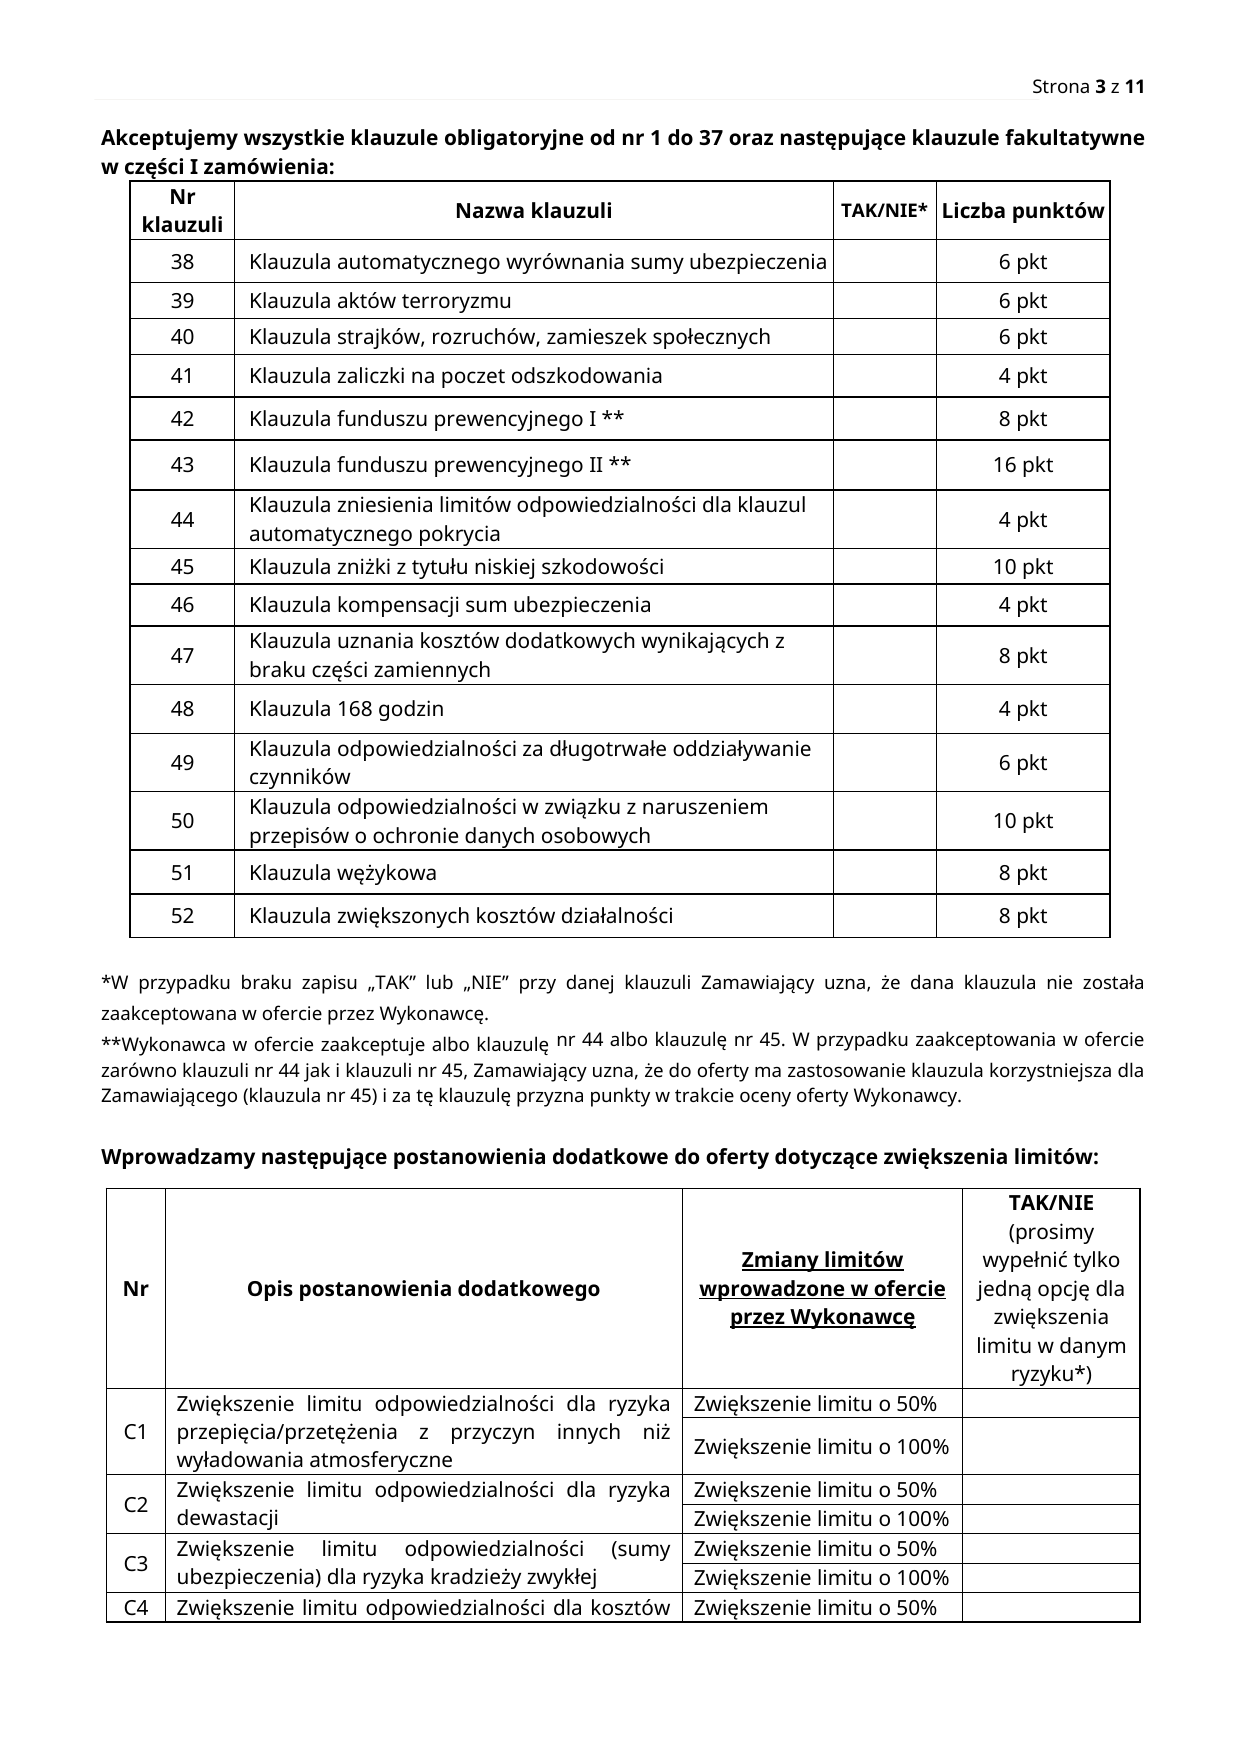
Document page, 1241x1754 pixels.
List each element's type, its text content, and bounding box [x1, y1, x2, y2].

table_cell 39 [131, 283, 234, 318]
table_cell Zwiększenie limitu o 50% [683, 1389, 962, 1417]
table_cell 6 pkt [937, 283, 1109, 318]
table_cell [834, 627, 936, 683]
table_cell 4 pkt [937, 585, 1109, 625]
table_cell 49 [131, 734, 234, 791]
table_cell 10 pkt [937, 792, 1109, 849]
text *W przypadku braku zapisu „TAK” lub „NIE” przy danej klauzuli Zamawiający uzna, że dana klauzula nie została zaakceptowana w ofercie przez Wykonawcę. [101, 964, 1146, 1026]
table_cell Zwiększenie limitu o 100% [683, 1418, 962, 1474]
table_cell Klauzula zniesienia limitów odpowiedzialności dla klauzul automatycznego pokrycia [235, 491, 833, 547]
table_cell [834, 491, 936, 547]
table_cell 50 [131, 792, 234, 849]
table_cell [963, 1564, 1139, 1592]
table_cell Klauzula odpowiedzialności w związku z naruszeniem przepisów o ochronie danych osobowych [235, 792, 833, 849]
table_cell 4 pkt [937, 491, 1109, 547]
table_cell 45 [131, 549, 234, 583]
table_cell 38 [131, 240, 234, 282]
table_cell 6 pkt [937, 734, 1109, 791]
table_header Nr [107, 1189, 165, 1388]
table_cell Zwiększenie limitu o 100% [683, 1564, 962, 1592]
table_cell [834, 734, 936, 791]
table_header Zmiany limitów wprowadzone w ofercie przez Wykonawcę [683, 1189, 962, 1388]
table_cell Klauzula odpowiedzialności za długotrwałe oddziaływanie czynników [235, 734, 833, 791]
table_header Liczba punktów [937, 182, 1109, 239]
table_cell [963, 1389, 1139, 1417]
table_cell [834, 441, 936, 489]
table_cell 42 [131, 398, 234, 439]
table_cell [963, 1534, 1139, 1562]
table_cell 46 [131, 585, 234, 625]
table_cell C3 [107, 1534, 165, 1592]
table_cell 52 [131, 895, 234, 937]
table_cell [963, 1475, 1139, 1503]
table_cell Klauzula aktów terroryzmu [235, 283, 833, 318]
table_cell Klauzula zwiększonych kosztów działalności [235, 895, 833, 937]
table_cell [834, 685, 936, 732]
table_cell 44 [131, 491, 234, 547]
table_cell 6 pkt [937, 240, 1109, 282]
table_cell [834, 792, 936, 849]
table_cell [834, 319, 936, 353]
table_cell Zwiększenie limitu o 50% [683, 1534, 962, 1562]
table_cell Klauzula funduszu prewencyjnego II ** [235, 441, 833, 489]
table_cell 6 pkt [937, 319, 1109, 353]
table_header TAK/NIE (prosimy wypełnić tylko jedną opcję dla zwiększenia limitu w danym ryzyku*) [963, 1189, 1139, 1388]
table_cell [963, 1418, 1139, 1474]
table_cell 47 [131, 627, 234, 683]
table_cell 8 pkt [937, 627, 1109, 683]
table_cell 4 pkt [937, 355, 1109, 396]
table_cell 8 pkt [937, 851, 1109, 893]
table_cell 40 [131, 319, 234, 353]
table_cell [834, 398, 936, 439]
text Wprowadzamy następujące postanowienia dodatkowe do oferty dotyczące zwiększenia limitów: [101, 1136, 1146, 1171]
table_cell 8 pkt [937, 895, 1109, 937]
table_cell C4 [107, 1593, 165, 1621]
table_cell Zwiększenie limitu o 50% [683, 1593, 962, 1621]
table_header Opis postanowienia dodatkowego [166, 1189, 682, 1388]
table_cell Klauzula funduszu prewencyjnego I ** [235, 398, 833, 439]
table_cell Klauzula kompensacji sum ubezpieczenia [235, 585, 833, 625]
table_cell Klauzula 168 godzin [235, 685, 833, 732]
table_cell 43 [131, 441, 234, 489]
table_header Nr klauzuli [131, 182, 234, 239]
table_cell [834, 549, 936, 583]
table_cell C2 [107, 1475, 165, 1533]
table_cell [834, 851, 936, 893]
table_cell Zwiększenie limitu o 100% [683, 1505, 962, 1533]
table_cell Zwiększenie limitu o 50% [683, 1475, 962, 1503]
table_cell 8 pkt [937, 398, 1109, 439]
table_cell 48 [131, 685, 234, 732]
table_cell Klauzula uznania kosztów dodatkowych wynikających z braku części zamiennych [235, 627, 833, 683]
table_cell Zwiększenie limitu odpowiedzialności dla ryzyka dewastacji [166, 1475, 682, 1533]
table_cell 41 [131, 355, 234, 396]
table_cell Zwiększenie limitu odpowiedzialności (sumy ubezpieczenia) dla ryzyka kradzieży zwykłej [166, 1534, 682, 1592]
table_cell 51 [131, 851, 234, 893]
text **Wykonawca w ofercie zaakceptuje albo klauzulę nr 44 albo klauzulę nr 45. W przypadku zaakceptowania w ofercie zarówno klauzuli nr 44 jak i klauzuli nr 45, Zamawiający uzna, że do oferty ma zastosowanie klauzula korzystniejsza dla Zamawiającego (klauzula nr 45) i za tę klauzulę przyzna punkty w trakcie oceny oferty Wykonawcy. [101, 1026, 1146, 1108]
table_cell C1 [107, 1389, 165, 1474]
table_header Nazwa klauzuli [235, 182, 833, 239]
table_cell Klauzula strajków, rozruchów, zamieszek społecznych [235, 319, 833, 353]
table_cell [963, 1593, 1139, 1621]
table_cell Zwiększenie limitu odpowiedzialności dla ryzyka przepięcia/przetężenia z przyczyn innych niż wyładowania atmosferyczne [166, 1389, 682, 1474]
table_cell [834, 895, 936, 937]
table_cell 4 pkt [937, 685, 1109, 732]
text Akceptujemy wszystkie klauzule obligatoryjne od nr 1 do 37 oraz następujące klauzule fakultatywne w części I zamówienia: [101, 123, 1146, 180]
table_cell 16 pkt [937, 441, 1109, 489]
table_cell [834, 355, 936, 396]
table_cell Klauzula zaliczki na poczet odszkodowania [235, 355, 833, 396]
table_cell [834, 585, 936, 625]
table_header TAK/NIE* [834, 182, 936, 239]
table_cell Klauzula zniżki z tytułu niskiej szkodowości [235, 549, 833, 583]
table_cell Klauzula automatycznego wyrównania sumy ubezpieczenia [235, 240, 833, 282]
table_cell [834, 283, 936, 318]
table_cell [166, 1593, 682, 1621]
table_cell [834, 240, 936, 282]
table_cell Klauzula wężykowa [235, 851, 833, 893]
table_cell 10 pkt [937, 549, 1109, 583]
table_cell [963, 1505, 1139, 1533]
